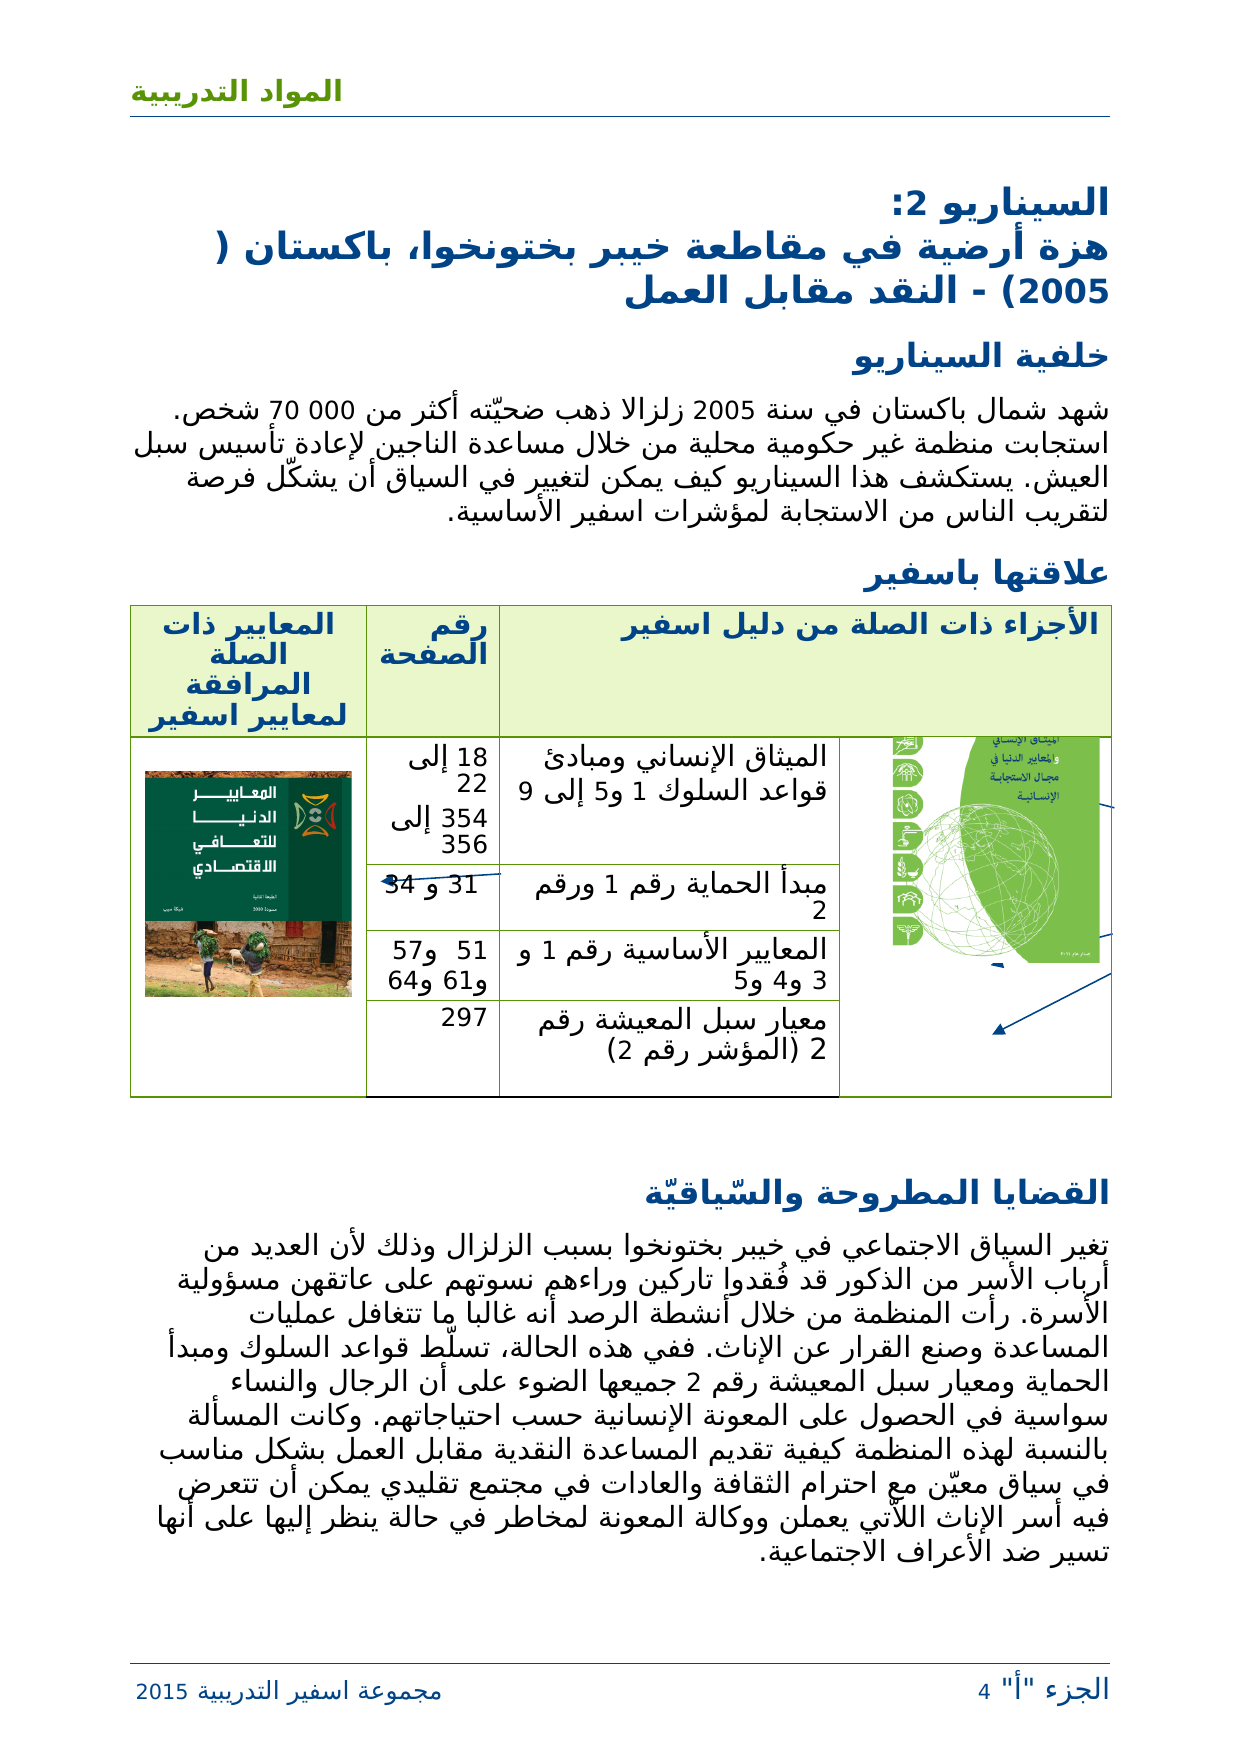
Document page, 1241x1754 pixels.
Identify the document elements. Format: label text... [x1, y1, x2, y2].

subtitle السيناريو 2: هزة أرضية في مقاطعة خيبر بختونخوا، باكستان (2005) - النقد مقابل العمل [130, 181, 1110, 312]
text شهد شمال باكستان في سنة 2005 زلزالا ذهب ضحيّته أكثر من 000 70 شخص. استجابت منظمة غير حكومية محلية من خلال مساعدة الناجين لإعادة تأسيس سبل العيش. يستكشف هذا السيناريو كيف يمكن لتغيير في السياق أن يشكّل فرصة لتقريب الناس من الاستجابة لمؤشرات اسفير الأساسية. [130, 392, 1110, 528]
table_header رقم الصفحة [367, 606, 499, 736]
table_cell مبدأ الحماية رقم 1 ورقم 2 [500, 865, 839, 930]
subtitle علاقتها باسفير [130, 553, 1110, 592]
table_cell الميثاق الإنساني ومبادئ قواعد السلوك 1 و5 إلى 9 [500, 738, 839, 863]
table_cell المعايير الأساسية رقم 1 و3 و4 و5 [500, 931, 839, 1000]
table_header المعايير ذات الصلة المرافقة لمعايير اسفير [131, 606, 366, 736]
table_cell 297 [367, 1001, 499, 1096]
table_cell 31 و 34 [367, 865, 499, 930]
table_cell معيار سبل المعيشة رقم 2 (المؤشر رقم 2) [500, 1001, 839, 1096]
picture [145, 771, 352, 997]
table_cell [131, 738, 366, 1096]
picture [892, 737, 1100, 963]
table_cell 51 و57 و61 و64 [367, 931, 499, 1000]
table_cell [840, 738, 1111, 1096]
subtitle خلفية السيناريو [130, 337, 1110, 376]
table_header الأجزاء ذات الصلة من دليل اسفير [500, 606, 1111, 736]
subtitle القضايا المطروحة والسّياقيّة [130, 1173, 1110, 1212]
text تغير السياق الاجتماعي في خيبر بختونخوا بسبب الزلزال وذلك لأن العديد من أرباب الأسر من الذكور قد فُقدوا تاركين وراءهم نسوتهم على عاتقهن مسؤولية الأسرة. رأت المنظمة من خلال أنشطة الرصد أنه غالبا ما تتغافل عمليات المساعدة وصنع القرار عن الإناث. ففي هذه الحالة، تسلّط قواعد السلوك ومبدأ الحماية ومعيار سبل المعيشة رقم 2 جميعها الضوء على أن الرجال والنساء سواسية في الحصول على المعونة الإنسانية حسب احتياجاتهم. وكانت المسألة بالنسبة لهذه المنظمة كيفية تقديم المساعدة النقدية مقابل العمل بشكل مناسب في سياق معيّن مع احترام الثقافة والعادات في مجتمع تقليدي يمكن أن تتعرض فيه أسر الإناث اللاّتي يعملن ووكالة المعونة لمخاطر في حالة ينظر إليها على أنها تسير ضد الأعراف الاجتماعية. [130, 1229, 1110, 1568]
table_cell 18 إلى 22 354 إلى 356 [367, 738, 499, 863]
